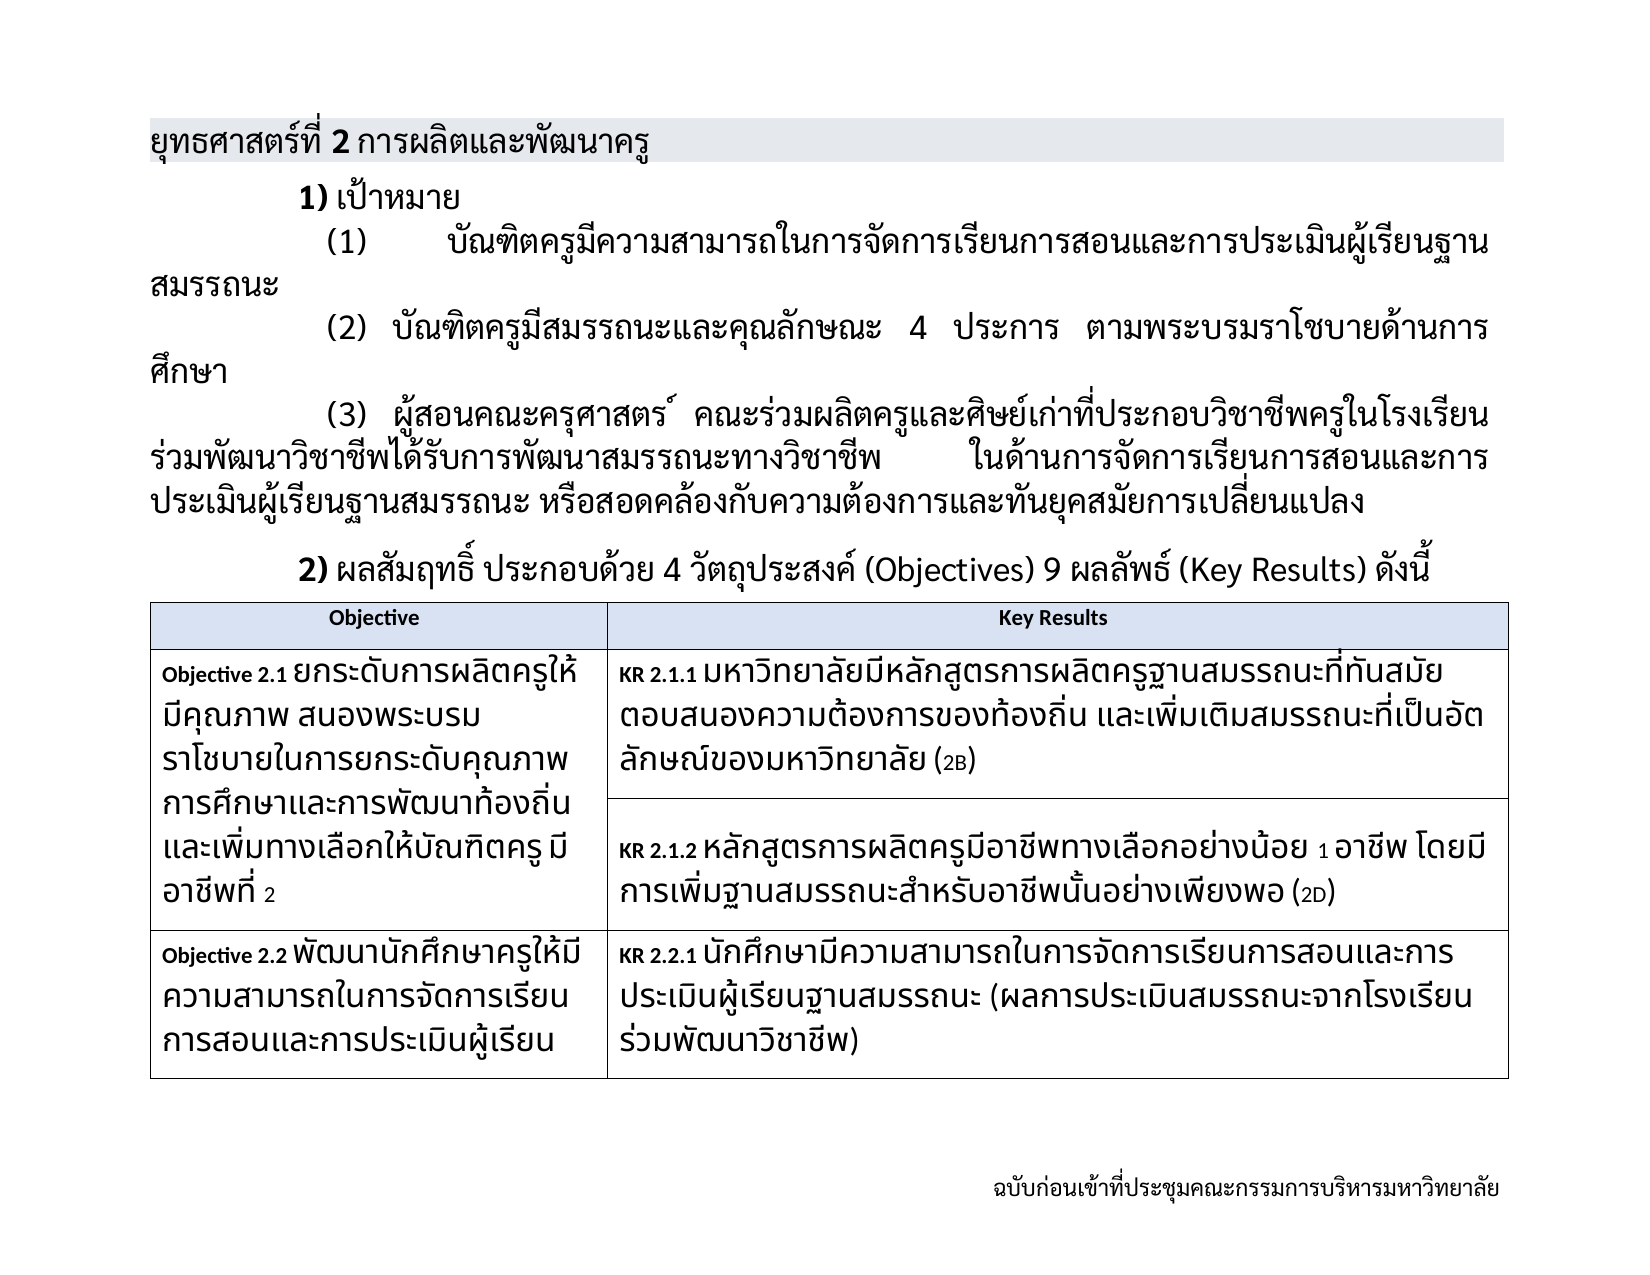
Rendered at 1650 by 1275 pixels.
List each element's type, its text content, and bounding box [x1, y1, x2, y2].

table_cell Objective 2.1 ยกระดับการผลิตครูให้มีคุณภาพ สนองพระบรมราโชบายในการยกระดับคุณภาพการศึกษาและการพัฒนาท้องถิ่น และเพิ่มทางเลือกให้บัณฑิตครู มีอาชีพที่ 2 [151, 650, 607, 930]
table_cell KR 2.1.1 มหาวิทยาลัยมีหลักสูตรการผลิตครูฐานสมรรถนะที่ทันสมัยตอบสนองความต้องการของท้องถิ่น และเพิ่มเติมสมรรถนะที่เป็นอัตลักษณ์ของมหาวิทยาลัย (2B) [608, 650, 1508, 798]
table_header Key Results [608, 603, 1508, 649]
text ยุทธศาสตร์ที่ 2 การผลิตและพัฒนาครู [150, 118, 1504, 162]
text (1) บัณฑิตครูมีความสามารถในการจัดการเรียนการสอนและการประเมินผู้เรียนฐานสมรรถนะ [150, 217, 1490, 304]
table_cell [151, 931, 607, 1078]
table_header Objective [151, 603, 607, 649]
table_cell KR 2.2.1 นักศึกษามีความสามารถในการจัดการเรียนการสอนและการประเมินผู้เรียนฐานสมรรถนะ (ผลการประเมินสมรรถนะจากโรงเรียนร่วมพัฒนาวิชาชีพ) [608, 931, 1508, 1078]
text 2) ผลสัมฤทธิ์ ประกอบด้วย 4 วัตถุประสงค์ (Objectives) 9 ผลลัพธ์ (Key Results) ดังนี้ [150, 546, 1490, 589]
table_cell KR 2.1.2 หลักสูตรการผลิตครูมีอาชีพทางเลือกอย่างน้อย 1 อาชีพ โดยมีการเพิ่มฐานสมรรถนะสำหรับอาชีพนั้นอย่างเพียงพอ (2D) [608, 799, 1508, 930]
text (2) บัณฑิตครูมีสมรรถนะและคุณลักษณะ 4 ประการ ตามพระบรมราโชบายด้านการศึกษา [150, 304, 1490, 391]
text (3) ผู้สอนคณะครุศาสตร์ คณะร่วมผลิตครูและศิษย์เก่าที่ประกอบวิชาชีพครูในโรงเรียนร่วมพัฒนาวิชาชีพได้รับการพัฒนาสมรรถนะทางวิชาชีพ ในด้านการจัดการเรียนการสอนและการประเมินผู้เรียนฐานสมรรถนะ หรือสอดคล้องกับความต้องการและทันยุคสมัยการเปลี่ยนแปลง [150, 391, 1490, 521]
text 1) เป้าหมาย [298, 174, 1490, 217]
